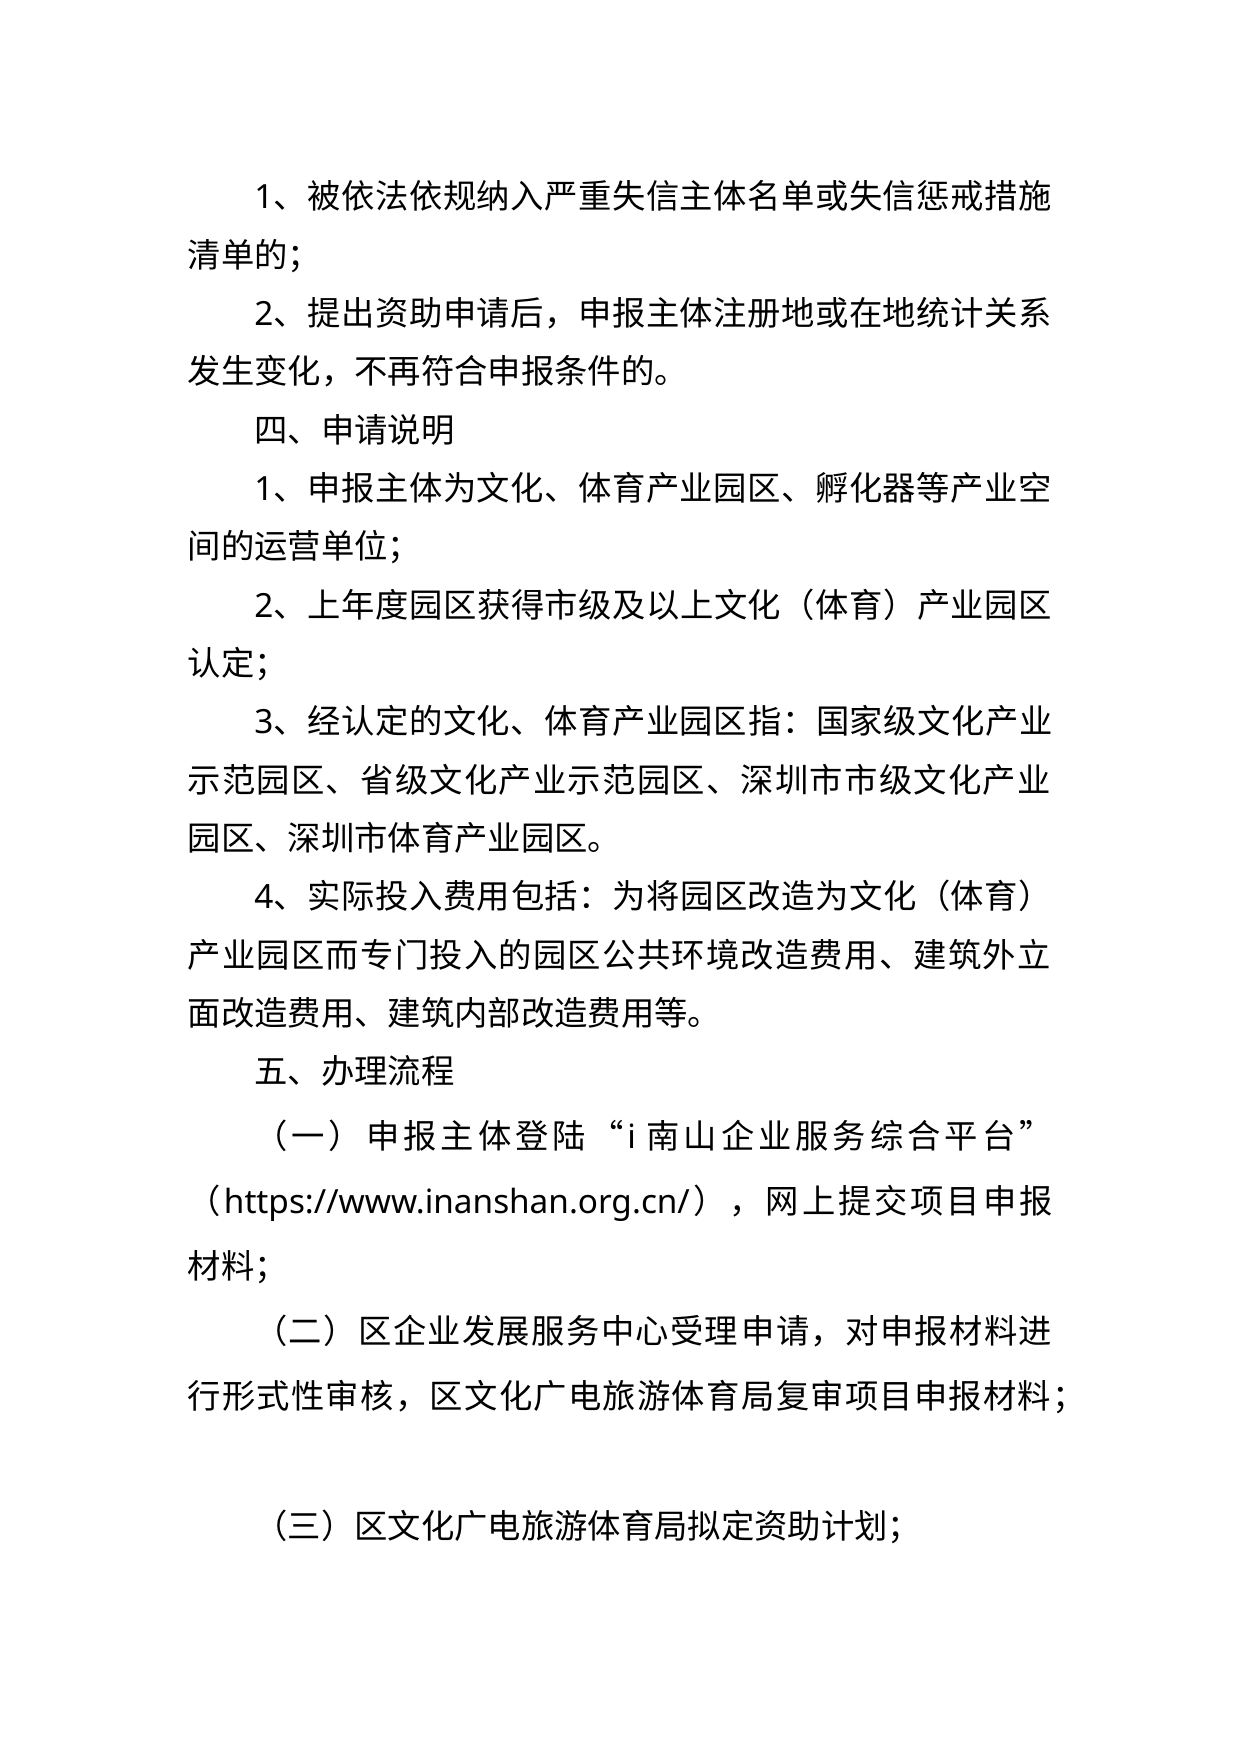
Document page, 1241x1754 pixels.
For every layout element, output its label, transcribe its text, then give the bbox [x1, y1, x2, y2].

text 五、办理流程 [187, 1037, 1053, 1102]
text （二）区企业发展服务中心受理申请，对申报材料进行形式性审核，区文化广电旅游体育局复审项目申报材料； [187, 1297, 1053, 1492]
text 2、提出资助申请后，申报主体注册地或在地统计关系发生变化，不再符合申报条件的。 [187, 279, 1053, 395]
text （一）申报主体登陆“i南山企业服务综合平台”（https://www.inanshan.org.cn/），网上提交项目申报材料； [187, 1102, 1053, 1297]
text 3、经认定的文化、体育产业园区指：国家级文化产业示范园区、省级文化产业示范园区、深圳市市级文化产业园区、深圳市体育产业园区。 [187, 687, 1053, 862]
text 四、申请说明 [187, 395, 1053, 454]
text 1、申报主体为文化、体育产业园区、孵化器等产业空间的运营单位； [187, 454, 1053, 570]
text 1、被依法依规纳入严重失信主体名单或失信惩戒措施清单的； [187, 162, 1053, 279]
text 2、上年度园区获得市级及以上文化（体育）产业园区认定； [187, 570, 1053, 687]
text （三）区文化广电旅游体育局拟定资助计划； [187, 1492, 1053, 1557]
text 4、实际投入费用包括：为将园区改造为文化（体育）产业园区而专门投入的园区公共环境改造费用、建筑外立面改造费用、建筑内部改造费用等。 [187, 862, 1053, 1037]
